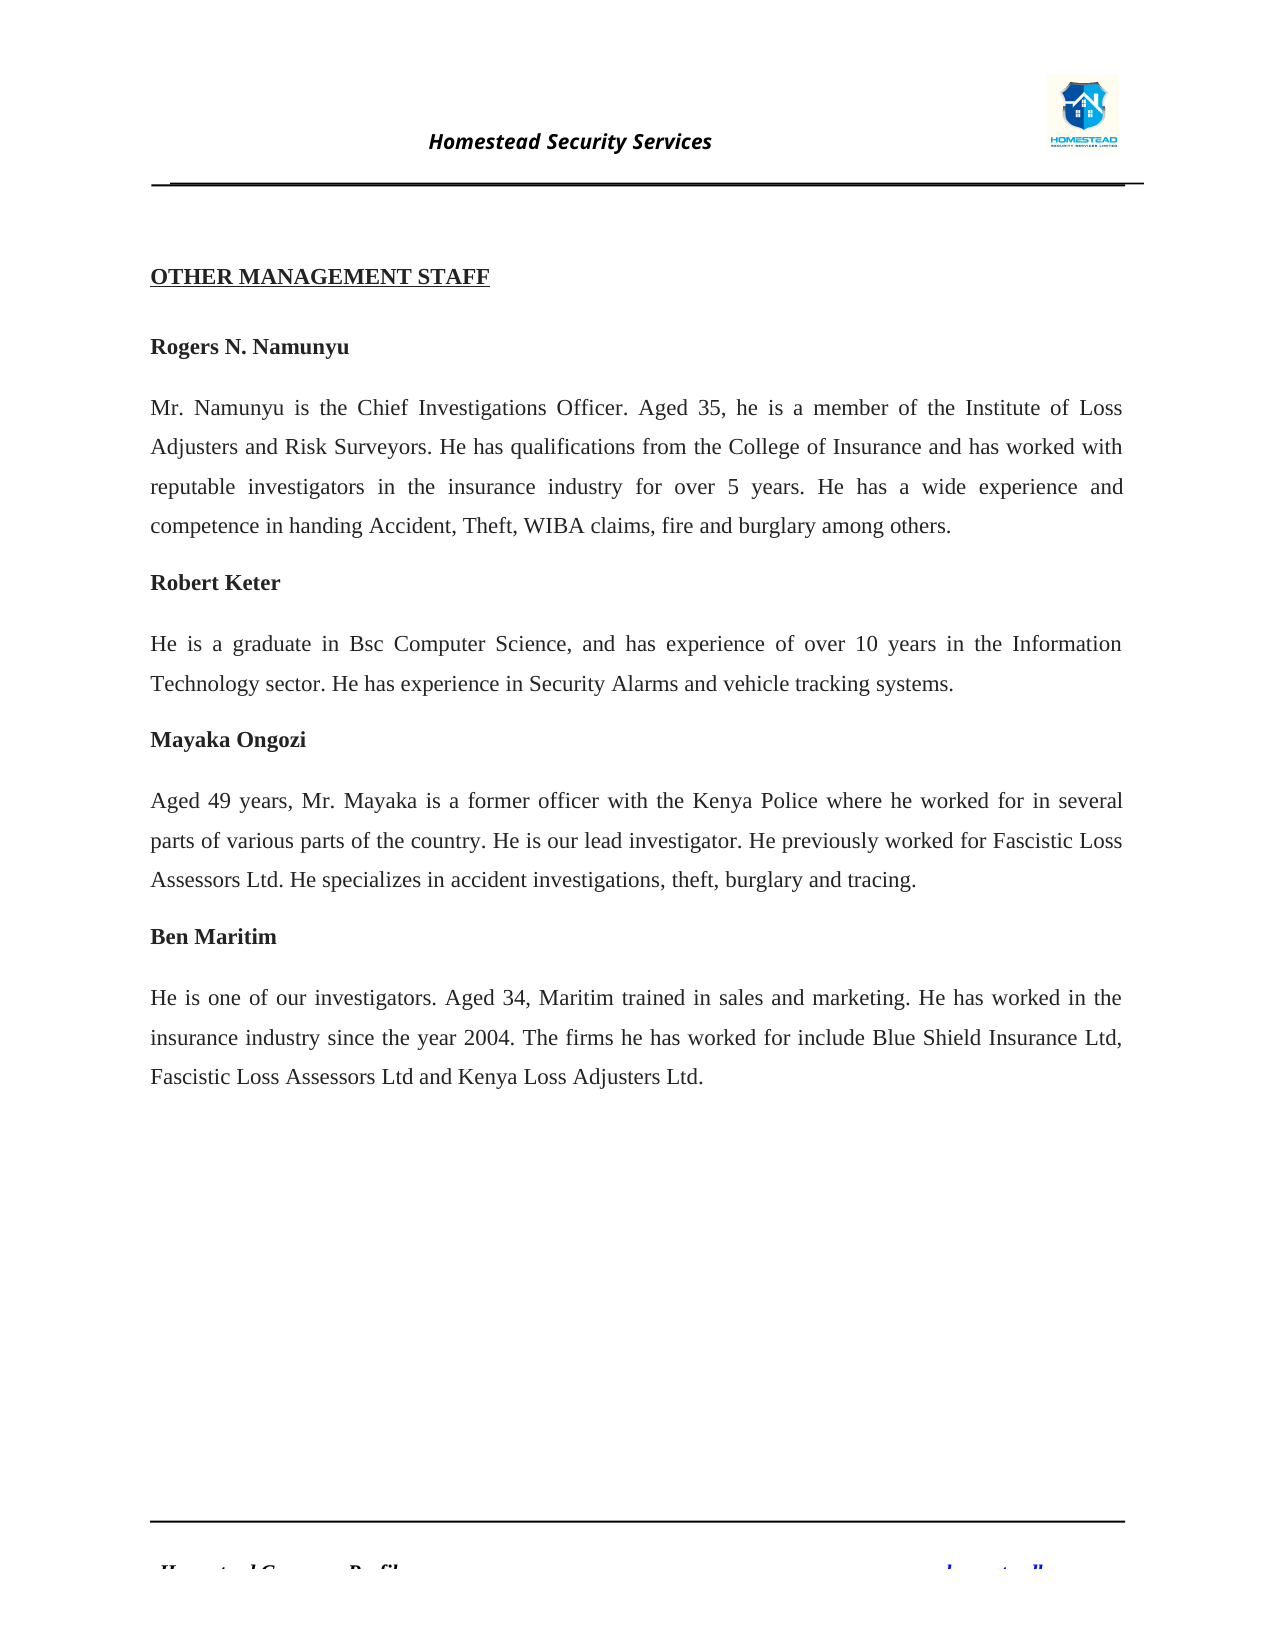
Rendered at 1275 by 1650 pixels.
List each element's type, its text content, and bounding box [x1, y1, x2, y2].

text Aged 49 years, Mr. Mayaka is a former officer with the Kenya Police where he worked for in several parts of various parts of the country. He is our lead investigator. He previously worked for Fascistic Loss Assessors Ltd. He specializes in accident investigations, theft, burglary and tracing. [150, 788, 1124, 893]
text He is one of our investigators. Aged 34, Maritim trained in sales and marketing. He has worked in the insurance industry since the year 2004. The firms he has worked for include Blue Shield Insurance Ltd, Fascistic Loss Assessors Ltd and Kenya Loss Adjusters Ltd. [150, 984, 1124, 1090]
subtitle Ben Maritim [150, 923, 1214, 949]
text He is a graduate in Bsc Computer Science, and has experience of over 10 years in the Information Technology sector. He has experience in Security Alarms and vehicle tracking systems. [150, 630, 1124, 696]
subtitle OTHER MANAGEMENT STAFF [150, 263, 1214, 289]
text Rogers N. Namunyu [150, 333, 1214, 359]
subtitle Robert Keter [150, 569, 1214, 595]
picture [1047, 75, 1120, 149]
text Mr. Namunyu is the Chief Investigations Officer. Aged 35, he is a member of the Institute of Loss Adjusters and Risk Surveyors. He has qualifications from the College of Insurance and has worked with reputable investigators in the insurance industry for over 5 years. He has a wide experience and competence in handing Accident, Theft, WIBA claims, fire and burglary among others. [150, 394, 1124, 539]
subtitle Mayaka Ongozi [150, 726, 1214, 753]
